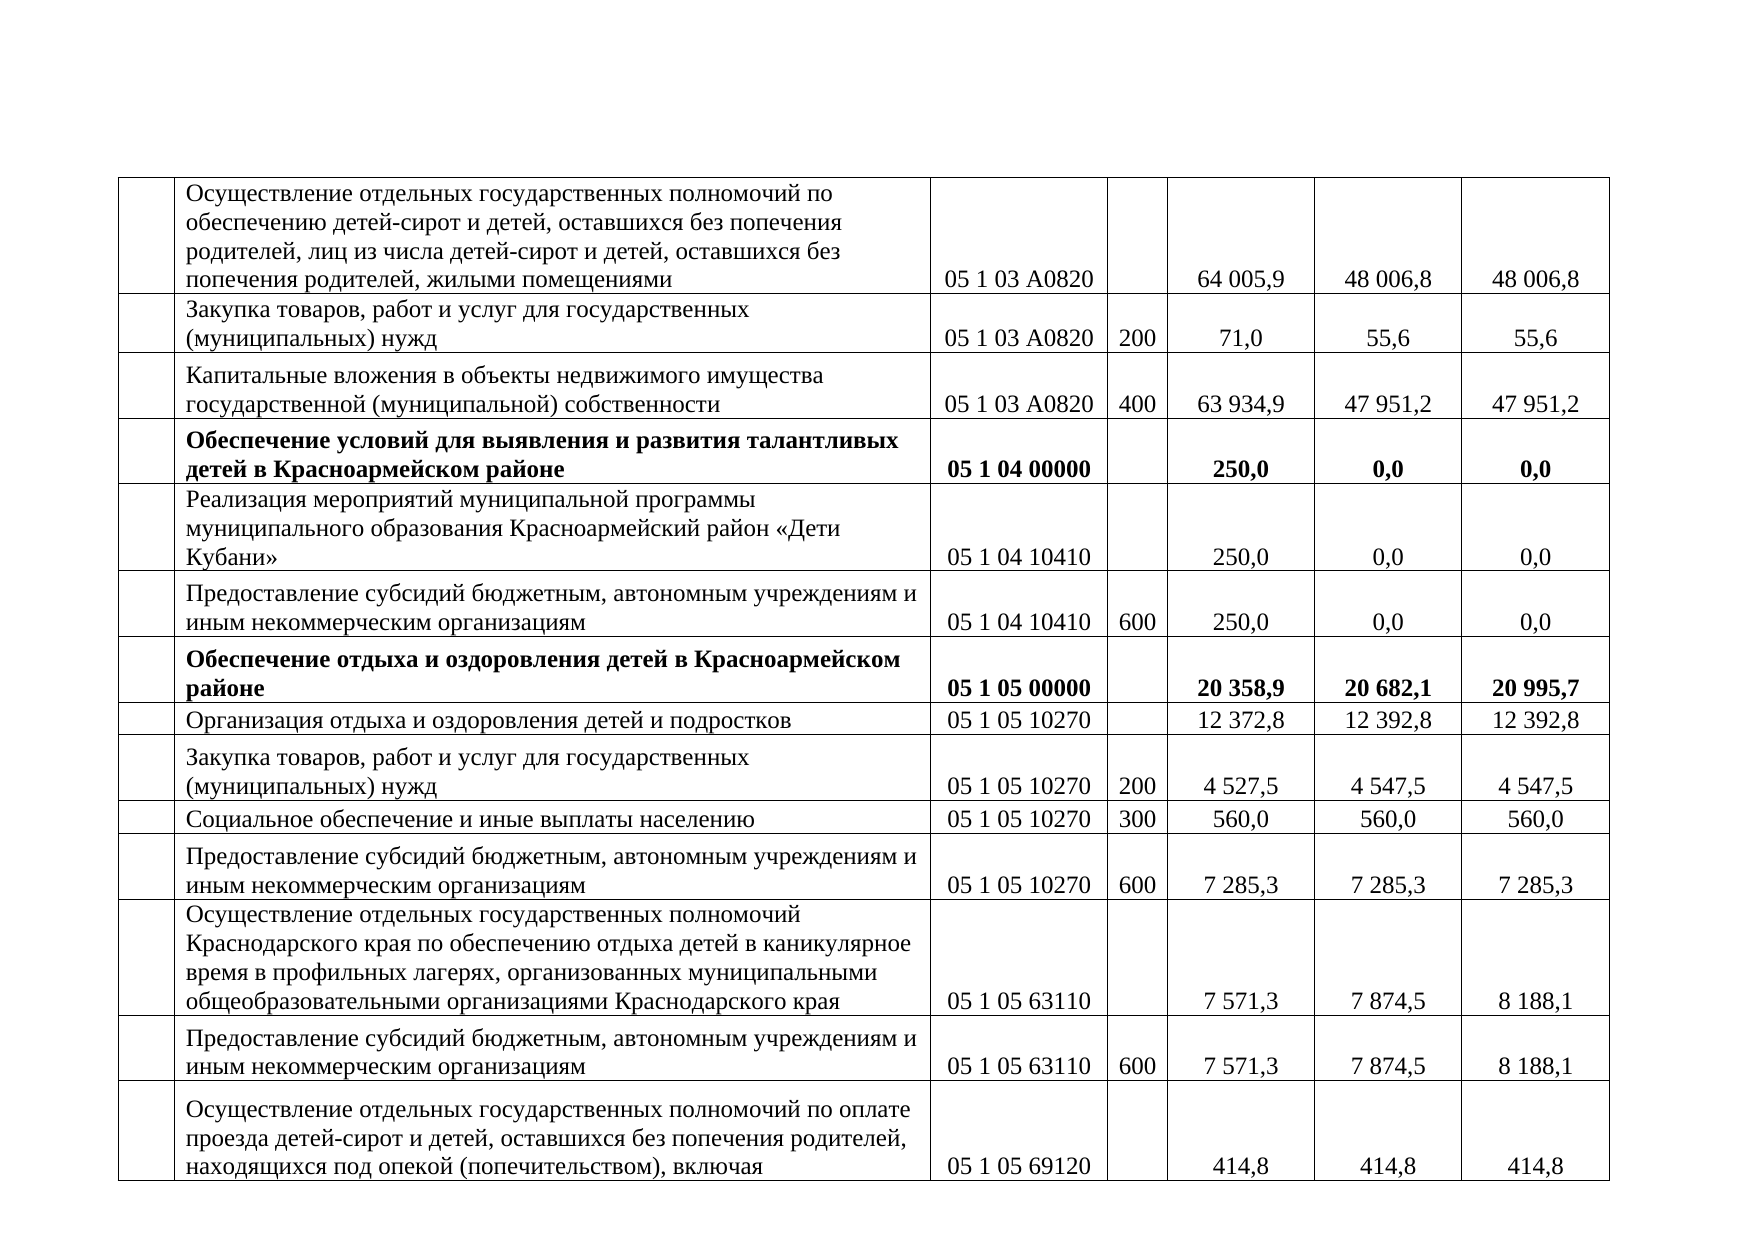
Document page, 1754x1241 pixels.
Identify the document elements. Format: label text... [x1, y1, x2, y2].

table_cell 63 934,9 [1168, 353, 1314, 417]
table_cell 05 1 03 А0820 [931, 353, 1107, 417]
table_cell [119, 419, 174, 483]
table_cell 55,6 [1315, 294, 1461, 352]
table_cell 12 392,8 [1315, 703, 1461, 734]
table_cell [119, 178, 174, 293]
table_cell 0,0 [1462, 484, 1609, 570]
table_cell 7 285,3 [1315, 834, 1461, 898]
table_cell Социальное обеспечение и иные выплаты населению [175, 801, 930, 833]
table_cell 05 1 03 А0820 [931, 178, 1107, 293]
table_cell 8 188,1 [1462, 900, 1609, 1014]
table_cell [1108, 419, 1167, 483]
table_cell 20 995,7 [1462, 637, 1609, 702]
table_cell Обеспечение условий для выявления и развития талантливых детей в Красноармейском районе [175, 419, 930, 483]
table_cell 560,0 [1315, 801, 1461, 833]
table_cell Закупка товаров, работ и услуг для государственных (муниципальных) нужд [175, 735, 930, 800]
table_cell [1108, 637, 1167, 702]
table_cell 0,0 [1315, 484, 1461, 570]
table_cell Реализация мероприятий муниципальной программы муниципального образования Красноармейский район «Дети Кубани» [175, 484, 930, 570]
table_cell [1108, 484, 1167, 570]
table_cell 7 285,3 [1168, 834, 1314, 898]
table_cell 20 358,9 [1168, 637, 1314, 702]
table_cell [1108, 703, 1167, 734]
table_cell 05 1 05 10270 [931, 703, 1107, 734]
table_cell [119, 735, 174, 800]
table_cell 4 527,5 [1168, 735, 1314, 800]
table_cell [119, 353, 174, 417]
table_cell 200 [1108, 735, 1167, 800]
table_cell Предоставление субсидий бюджетным, автономным учреждениям и иным некоммерческим организациям [175, 834, 930, 898]
table_cell 560,0 [1462, 801, 1609, 833]
table_cell 250,0 [1168, 419, 1314, 483]
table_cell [175, 178, 930, 293]
table_cell 300 [1108, 801, 1167, 833]
table_cell [119, 1016, 174, 1080]
table_cell [119, 637, 174, 702]
table_cell [119, 484, 174, 570]
table_cell 48 006,8 [1315, 178, 1461, 293]
table_cell Обеспечение отдыха и оздоровления детей в Красноармейском районе [175, 637, 930, 702]
table_cell 414,8 [1462, 1081, 1609, 1180]
table_cell 47 951,2 [1462, 353, 1609, 417]
table_cell [1108, 900, 1167, 1014]
table_cell 05 1 05 10270 [931, 834, 1107, 898]
table_cell 600 [1108, 571, 1167, 636]
table_cell 250,0 [1168, 571, 1314, 636]
table_cell 64 005,9 [1168, 178, 1314, 293]
table_cell 05 1 05 63110 [931, 1016, 1107, 1080]
table_cell 05 1 05 69120 [931, 1081, 1107, 1180]
table_cell 48 006,8 [1462, 178, 1609, 293]
table_cell 8 188,1 [1462, 1016, 1609, 1080]
table_cell [119, 703, 174, 734]
table_cell 400 [1108, 353, 1167, 417]
table_cell 600 [1108, 1016, 1167, 1080]
table_cell Предоставление субсидий бюджетным, автономным учреждениям и иным некоммерческим организациям [175, 571, 930, 636]
table_cell [119, 1081, 174, 1180]
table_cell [175, 1081, 930, 1180]
table_cell 250,0 [1168, 484, 1314, 570]
table_cell 0,0 [1462, 419, 1609, 483]
table_cell 12 372,8 [1168, 703, 1314, 734]
table_cell [119, 834, 174, 898]
table_cell [1108, 178, 1167, 293]
table_cell Предоставление субсидий бюджетным, автономным учреждениям и иным некоммерческим организациям [175, 1016, 930, 1080]
table_cell [1108, 1081, 1167, 1180]
table_cell [119, 294, 174, 352]
table_cell 7 571,3 [1168, 900, 1314, 1014]
table_cell Закупка товаров, работ и услуг для государственных (муниципальных) нужд [175, 294, 930, 352]
table_cell [119, 801, 174, 833]
table_cell 05 1 03 А0820 [931, 294, 1107, 352]
table_cell 71,0 [1168, 294, 1314, 352]
table_cell 414,8 [1168, 1081, 1314, 1180]
table_cell 20 682,1 [1315, 637, 1461, 702]
table_cell 55,6 [1462, 294, 1609, 352]
table_cell 47 951,2 [1315, 353, 1461, 417]
table_cell 0,0 [1315, 571, 1461, 636]
table_cell 12 392,8 [1462, 703, 1609, 734]
table_cell 05 1 04 10410 [931, 571, 1107, 636]
table_cell 560,0 [1168, 801, 1314, 833]
table_cell 05 1 05 10270 [931, 735, 1107, 800]
table_cell 05 1 05 63110 [931, 900, 1107, 1014]
table_cell 05 1 04 00000 [931, 419, 1107, 483]
table_cell 7 285,3 [1462, 834, 1609, 898]
table_cell Осуществление отдельных государственных полномочий Краснодарского края по обеспечению отдыха детей в каникулярное время в профильных лагерях, организованных муниципальными общеобразовательными организациями Краснодарского края [175, 900, 930, 1014]
table_cell 05 1 05 00000 [931, 637, 1107, 702]
table_cell 7 874,5 [1315, 1016, 1461, 1080]
table_cell 05 1 04 10410 [931, 484, 1107, 570]
table_cell 4 547,5 [1462, 735, 1609, 800]
table_cell Организация отдыха и оздоровления детей и подростков [175, 703, 930, 734]
table_cell 600 [1108, 834, 1167, 898]
table_cell 7 571,3 [1168, 1016, 1314, 1080]
table_cell 200 [1108, 294, 1167, 352]
table_cell 0,0 [1462, 571, 1609, 636]
table_cell Капитальные вложения в объекты недвижимого имущества государственной (муниципальной) собственности [175, 353, 930, 417]
table_cell 414,8 [1315, 1081, 1461, 1180]
table_cell 05 1 05 10270 [931, 801, 1107, 833]
table_cell 0,0 [1315, 419, 1461, 483]
table_cell [119, 571, 174, 636]
table_cell 7 874,5 [1315, 900, 1461, 1014]
table_cell [119, 900, 174, 1014]
table_cell 4 547,5 [1315, 735, 1461, 800]
